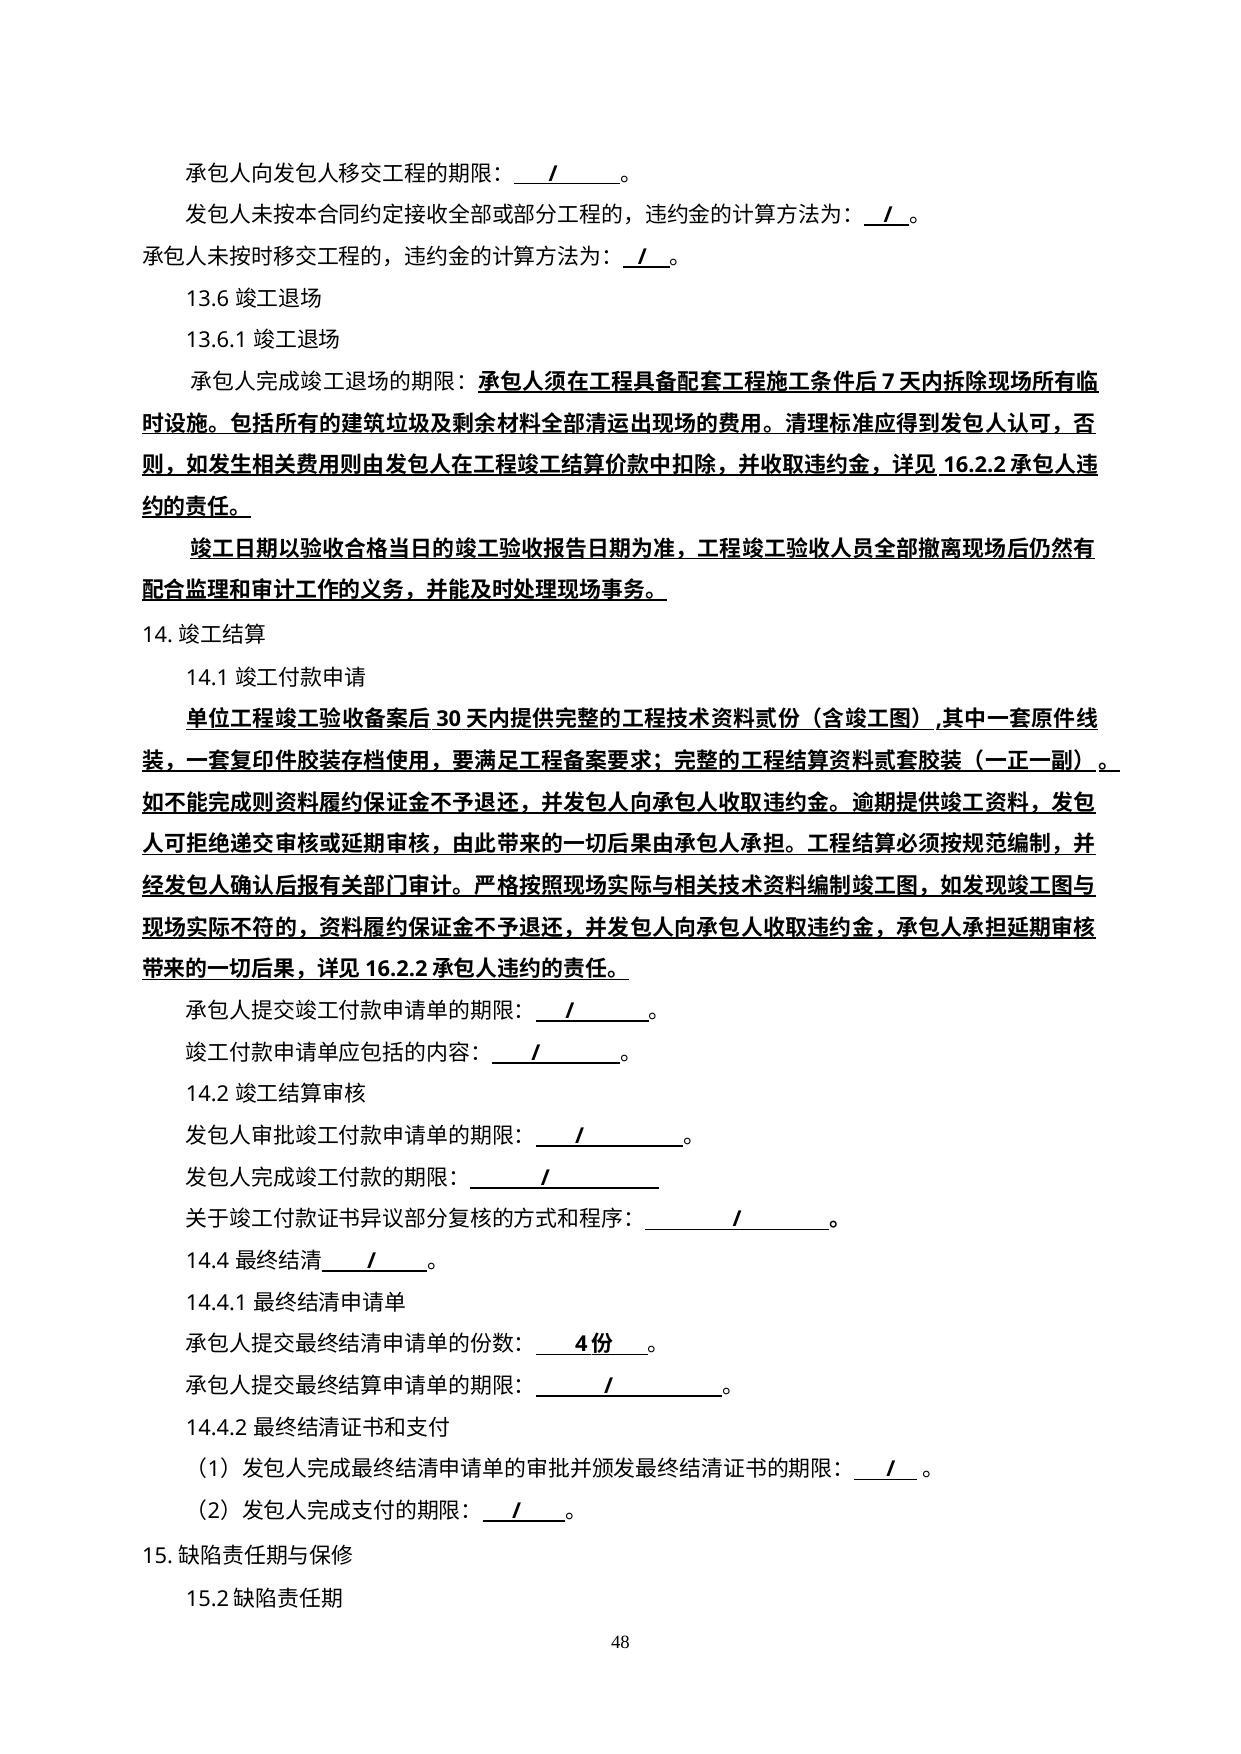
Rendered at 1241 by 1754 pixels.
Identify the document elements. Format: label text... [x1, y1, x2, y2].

text （1）发包人完成最终结清申请单的审批并颁发最终结清证书的期限： / 。 [142, 1443, 1098, 1485]
text 13.6.1 竣工退场 [142, 314, 1098, 356]
text 承包人提交最终结清申请单的份数： 4份 。 [142, 1318, 1098, 1360]
text 14.2 竣工结算审核 [142, 1068, 1098, 1110]
text 14.4 最终结清 / 。 [142, 1235, 1098, 1277]
text 发包人未按本合同约定接收全部或部分工程的，违约金的计算方法为： / 。 [142, 189, 1098, 231]
text 竣工日期以验收合格当日的竣工验收报告日期为准，工程竣工验收人员全部撤离现场后仍然有配合监理和审计工作的义务，并能及时处理现场事务。 [142, 523, 1098, 606]
text 发包人审批竣工付款申请单的期限： / 。 [142, 1110, 1098, 1152]
text 14. 竣工结算 [142, 606, 1098, 652]
text （2）发包人完成支付的期限： / 。 [142, 1485, 1098, 1527]
text 承包人未按时移交工程的，违约金的计算方法为： / 。 [142, 231, 1098, 273]
text 竣工付款申请单应包括的内容： / 。 [142, 1027, 1098, 1068]
text 15. 缺陷责任期与保修 [142, 1527, 1098, 1573]
text 14.1 竣工付款申请 [142, 652, 1098, 693]
text 14.4.1 最终结清申请单 [142, 1277, 1098, 1318]
text 发包人完成竣工付款的期限： / [142, 1152, 1098, 1193]
text 承包人完成竣工退场的期限：承包人须在工程具备配套工程施工条件后7天内拆除现场所有临时设施。包括所有的建筑垃圾及剩余材料全部清运出现场的费用。清理标准应得到发包人认可，否则，如发生相关费用则由发包人在工程竣工结算价款中扣除，并收取违约金，详见16.2.2承包人违约的责任。 [142, 356, 1098, 523]
text 承包人提交最终结算申请单的期限： / 。 [142, 1360, 1098, 1402]
text 关于竣工付款证书异议部分复核的方式和程序： / 。 [142, 1193, 1098, 1235]
text 15.2缺陷责任期 [142, 1573, 1098, 1614]
text 14.4.2 最终结清证书和支付 [142, 1402, 1098, 1443]
text 单位工程竣工验收备案后30天内提供完整的工程技术资料贰份（含竣工图）,其中一套原件线装，一套复印件胶装存档使用，要满足工程备案要求；完整的工程结算资料贰套胶装（一正一副）。如不能完成则资料履约保证金不予退还，并发包人向承包人收取违约金。逾期提供竣工资料，发包人可拒绝递交审核或延期审核，由此带来的一切后果由承包人承担。工程结算必须按规范编制，并经发包人确认后报有关部门审计。严格按照现场实际与相关技术资料编制竣工图，如发现竣工图与现场实际不符的，资料履约保证金不予退还，并发包人向承包人收取违约金，承包人承担延期审核带来的一切后果，详见16.2.2承包人违约的责任。 [142, 693, 1098, 985]
text 承包人提交竣工付款申请单的期限： / 。 [142, 985, 1098, 1027]
text 承包人向发包人移交工程的期限： / 。 [142, 148, 1098, 189]
text 13.6 竣工退场 [142, 273, 1098, 314]
